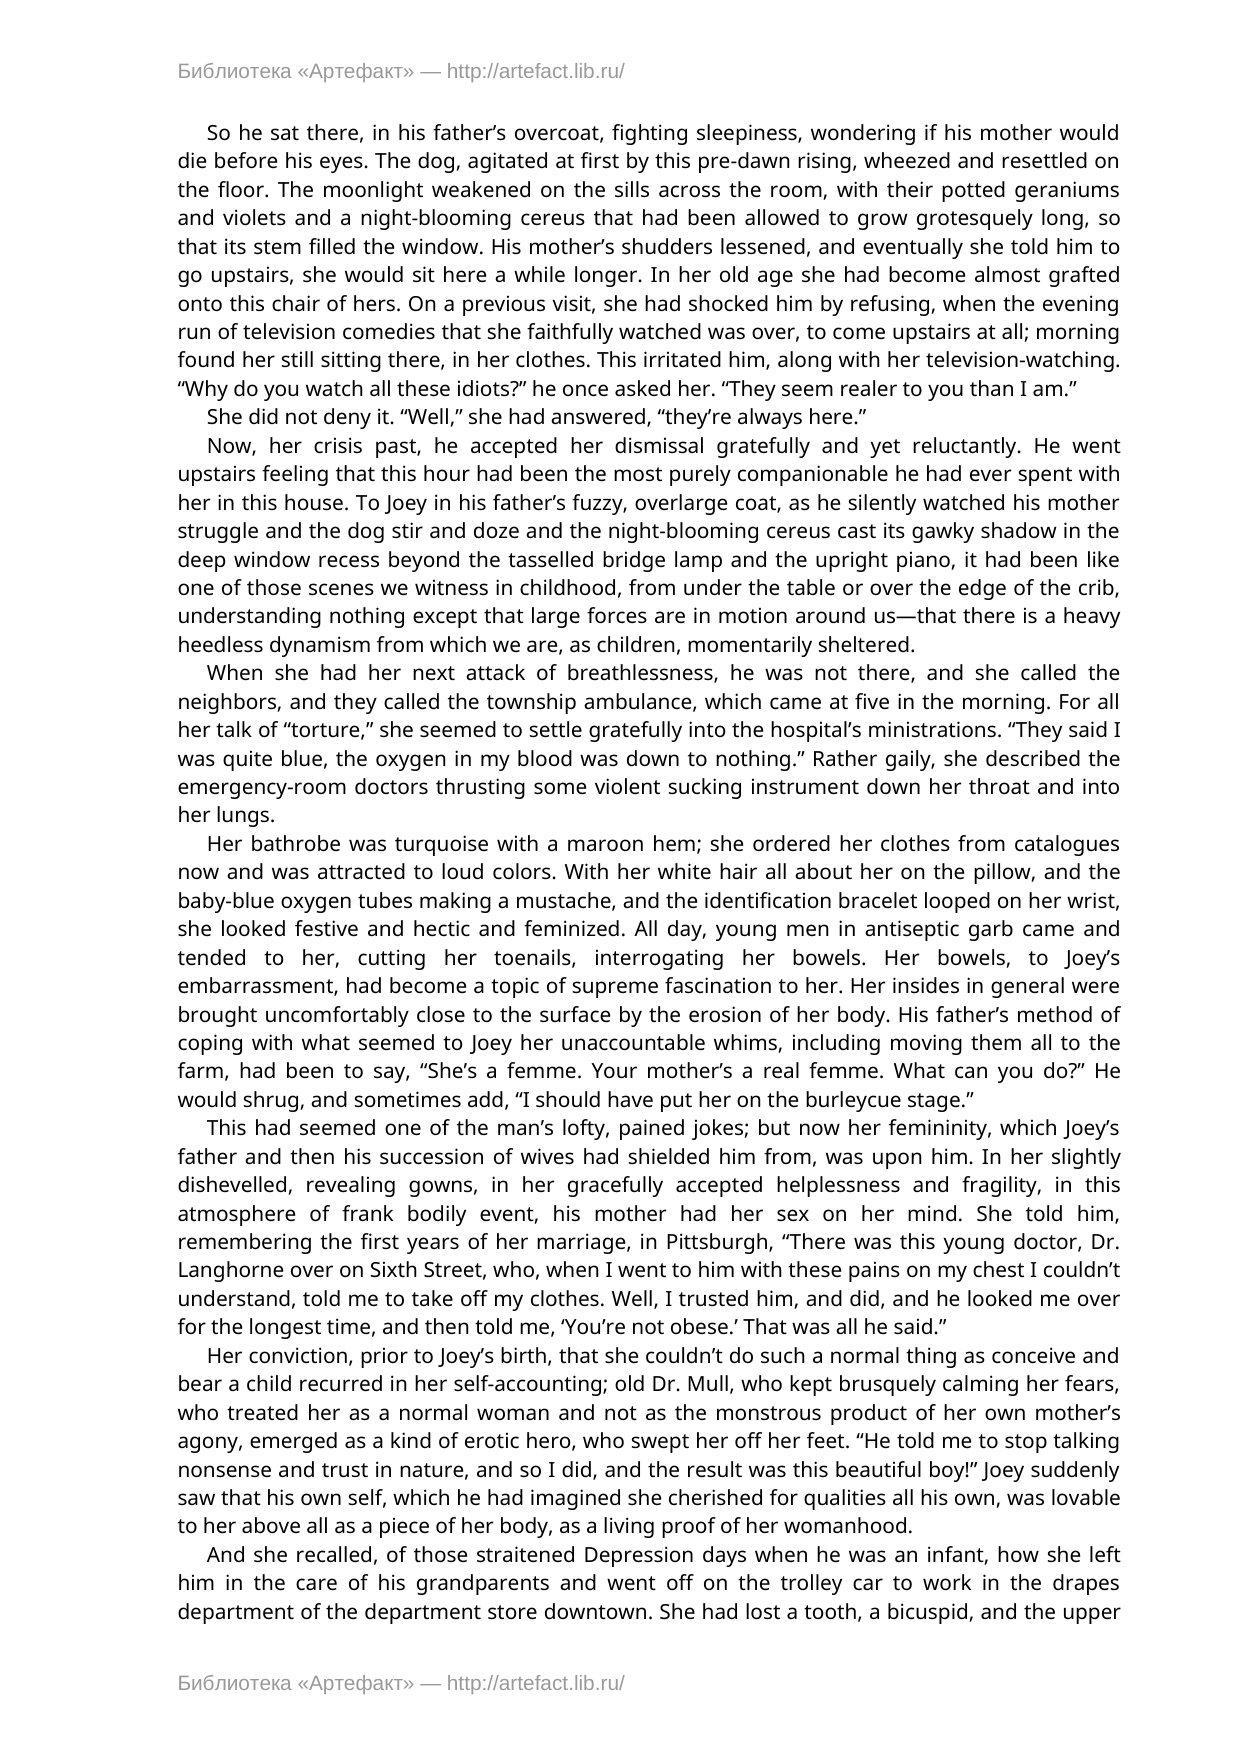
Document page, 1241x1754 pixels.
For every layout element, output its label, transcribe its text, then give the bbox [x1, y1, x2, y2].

text When she had her next attack of breathlessness, he was not there, and she called the neighbors, and they called the township ambulance, which came at five in the morning. For all her talk of “torture,” she seemed to settle gratefully into the hospital’s ministrations. “They said I was quite blue, the oxygen in my blood was down to nothing.” Rather gaily, she described the emergency-room doctors thrusting some violent sucking instrument down her throat and into her lungs. [177, 658, 1122, 829]
text Her bathrobe was turquoise with a maroon hem; she ordered her clothes from catalogues now and was attracted to loud colors. With her white hair all about her on the pillow, and the baby-blue oxygen tubes making a mustache, and the identification bracelet looped on her wrist, she looked festive and hectic and feminized. All day, young men in antiseptic garb came and tended to her, cutting her toenails, interrogating her bowels. Her bowels, to Joey’s embarrassment, had become a topic of supreme fascination to her. Her insides in general were brought uncomfortably close to the surface by the erosion of her body. His father’s method of coping with what seemed to Joey her unaccountable whims, including moving them all to the farm, had been to say, “She’s a femme. Your mother’s a real femme. What can you do?” He would shrug, and sometimes add, “I should have put her on the burleycue stage.” [177, 829, 1122, 1113]
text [177, 1540, 1122, 1625]
text Her conviction, prior to Joey’s birth, that she couldn’t do such a normal thing as conceive and bear a child recurred in her self-accounting; old Dr. Mull, who kept brusquely calming her fears, who treated her as a normal woman and not as the monstrous product of her own mother’s agony, emerged as a kind of erotic hero, who swept her off her feet. “He told me to stop talking nonsense and trust in nature, and so I did, and the result was this beautiful boy!” Joey suddenly saw that his own self, which he had imagined she cherished for qualities all his own, was lovable to her above all as a piece of her body, as a living proof of her womanhood. [177, 1341, 1122, 1540]
text This had seemed one of the man’s lofty, pained jokes; but now her femininity, which Joey’s father and then his succession of wives had shielded him from, was upon him. In her slightly dishevelled, revealing gowns, in her gracefully accepted helplessness and fragility, in this atmosphere of frank bodily event, his mother had her sex on her mind. She told him, remembering the first years of her marriage, in Pittsburgh, “There was this young doctor, Dr. Langhorne over on Sixth Street, who, when I went to him with these pains on my chest I couldn’t understand, told me to take off my clothes. Well, I trusted him, and did, and he looked me over for the longest time, and then told me, ‘You’re not obese.’ That was all he said.” [177, 1113, 1122, 1341]
text So he sat there, in his father’s overcoat, fighting sleepiness, wondering if his mother would die before his eyes. The dog, agitated at first by this pre-dawn rising, wheezed and resettled on the floor. The moonlight weakened on the sills across the room, with their potted geraniums and violets and a night-blooming cereus that had been allowed to grow grotesquely long, so that its stem filled the window. His mother’s shudders lessened, and eventually she told him to go upstairs, she would sit here a while longer. In her old age she had become almost grafted onto this chair of hers. On a previous visit, she had shocked him by refusing, when the evening run of television comedies that she faithfully watched was over, to come upstairs at all; morning found her still sitting there, in her clothes. This irritated him, along with her television-watching. “Why do you watch all these idiots?” he once asked her. “They seem realer to you than I am.” [177, 118, 1122, 402]
text She did not deny it. “Well,” she had answered, “they’re always here.” [177, 402, 1122, 431]
text Now, her crisis past, he accepted her dismissal gratefully and yet reluctantly. He went upstairs feeling that this hour had been the most purely companionable he had ever spent with her in this house. To Joey in his father’s fuzzy, overlarge coat, as he silently watched his mother struggle and the dog stir and doze and the night-blooming cereus cast its gawky shadow in the deep window recess beyond the tasselled bridge lamp and the upright piano, it had been like one of those scenes we witness in childhood, from under the table or over the edge of the crib, understanding nothing except that large forces are in motion around us—that there is a heavy heedless dynamism from which we are, as children, momentarily sheltered. [177, 431, 1122, 658]
